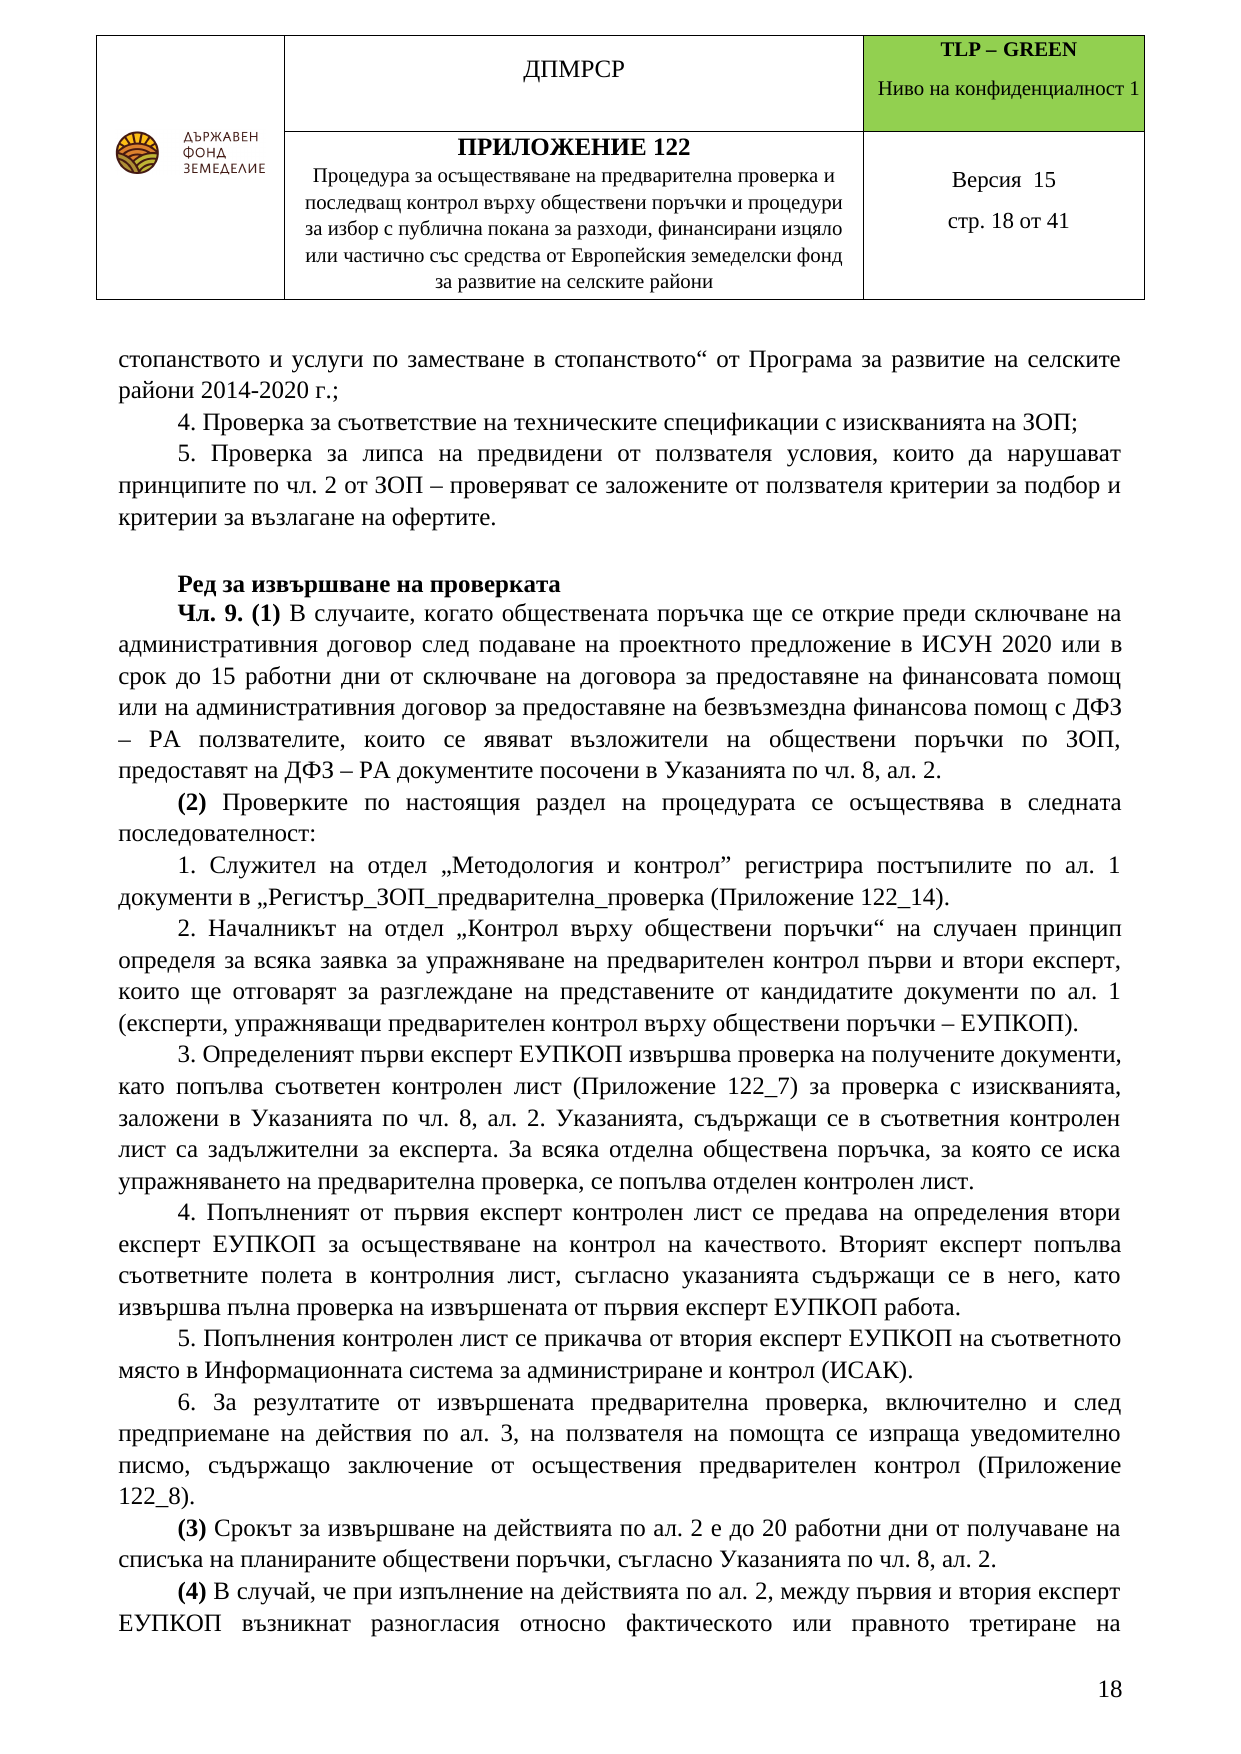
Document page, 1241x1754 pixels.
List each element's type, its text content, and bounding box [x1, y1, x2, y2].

subtitle Ред за извършване на проверката [118, 569, 1122, 598]
text 4. Проверка за съответствие на техническите спецификации с изискванията на ЗОП; [118, 407, 1122, 436]
text 5. Попълнения контролен лист се прикачва от втория експерт ЕУПКОП на съответното място в Информационната система за администриране и контрол (ИСАК). [118, 1323, 1122, 1384]
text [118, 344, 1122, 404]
text 5. Проверка за липса на предвидени от ползвателя условия, които да нарушават принципите по чл. 2 от ЗОП – проверяват се заложените от ползвателя критерии за подбор и критерии за възлагане на офертите. [118, 438, 1122, 530]
text 4. Попълненият от първия експерт контролен лист се предава на определения втори експерт ЕУПКОП за осъществяване на контрол на качеството. Вторият експерт попълва съответните полета в контролния лист, съгласно указанията съдържащи се в него, като извършва пълна проверка на извършената от първия експерт ЕУПКОП работа. [118, 1197, 1122, 1321]
text Чл. 9. (1) В случаите, когато обществената поръчка ще се открие преди сключване на административния договор след подаване на проектното предложение в ИСУН 2020 или в срок до 15 работни дни от сключване на договора за предоставяне на финансовата помощ или на административния договор за предоставяне на безвъзмездна финансова помощ с ДФЗ – РА ползвателите, които се явяват възложители на обществени поръчки по ЗОП, предоставят на ДФЗ – РА документите посочени в Указанията по чл. 8, ал. 2. [118, 598, 1122, 784]
text (2) Проверките по настоящия раздел на процедурата се осъществява в следната последователност: [118, 787, 1122, 847]
text 6. За резултатите от извършената предварителна проверка, включително и след предприемане на действия по ал. 3, на ползвателя на помощта се изпраща уведомително писмо, съдържащо заключение от осъществения предварителен контрол (Приложение 122_8). [118, 1387, 1122, 1510]
text 3. Определеният първи експерт ЕУПКОП извършва проверка на получените документи, като попълва съответен контролен лист (Приложение 122_7) за проверка с изискванията, заложени в Указанията по чл. 8, ал. 2. Указанията, съдържащи се в съответния контролен лист са задължителни за експерта. За всяка отделна обществена поръчка, за която се иска упражняването на предварителна проверка, се попълва отделен контролен лист. [118, 1039, 1122, 1194]
text 1. Служител на отдел „Методология и контрол” регистрира постъпилите по ал. 1 документи в „Регистър_ЗОП_предварителна_проверка (Приложение 122_14). [118, 850, 1122, 910]
text 2. Началникът на отдел „Контрол върху обществени поръчки“ на случаен принцип определя за всяка заявка за упражняване на предварителен контрол първи и втори експерт, които ще отговарят за разглеждане на представените от кандидатите документи по ал. 1 (експерти, упражняващи предварителен контрол върху обществени поръчки – ЕУПКОП). [118, 913, 1122, 1037]
picture [114, 129, 267, 175]
text (3) Срокът за извършване на действията по ал. 2 е до 20 работни дни от получаване на списъка на планираните обществени поръчки, съгласно Указанията по чл. 8, ал. 2. [118, 1513, 1122, 1573]
